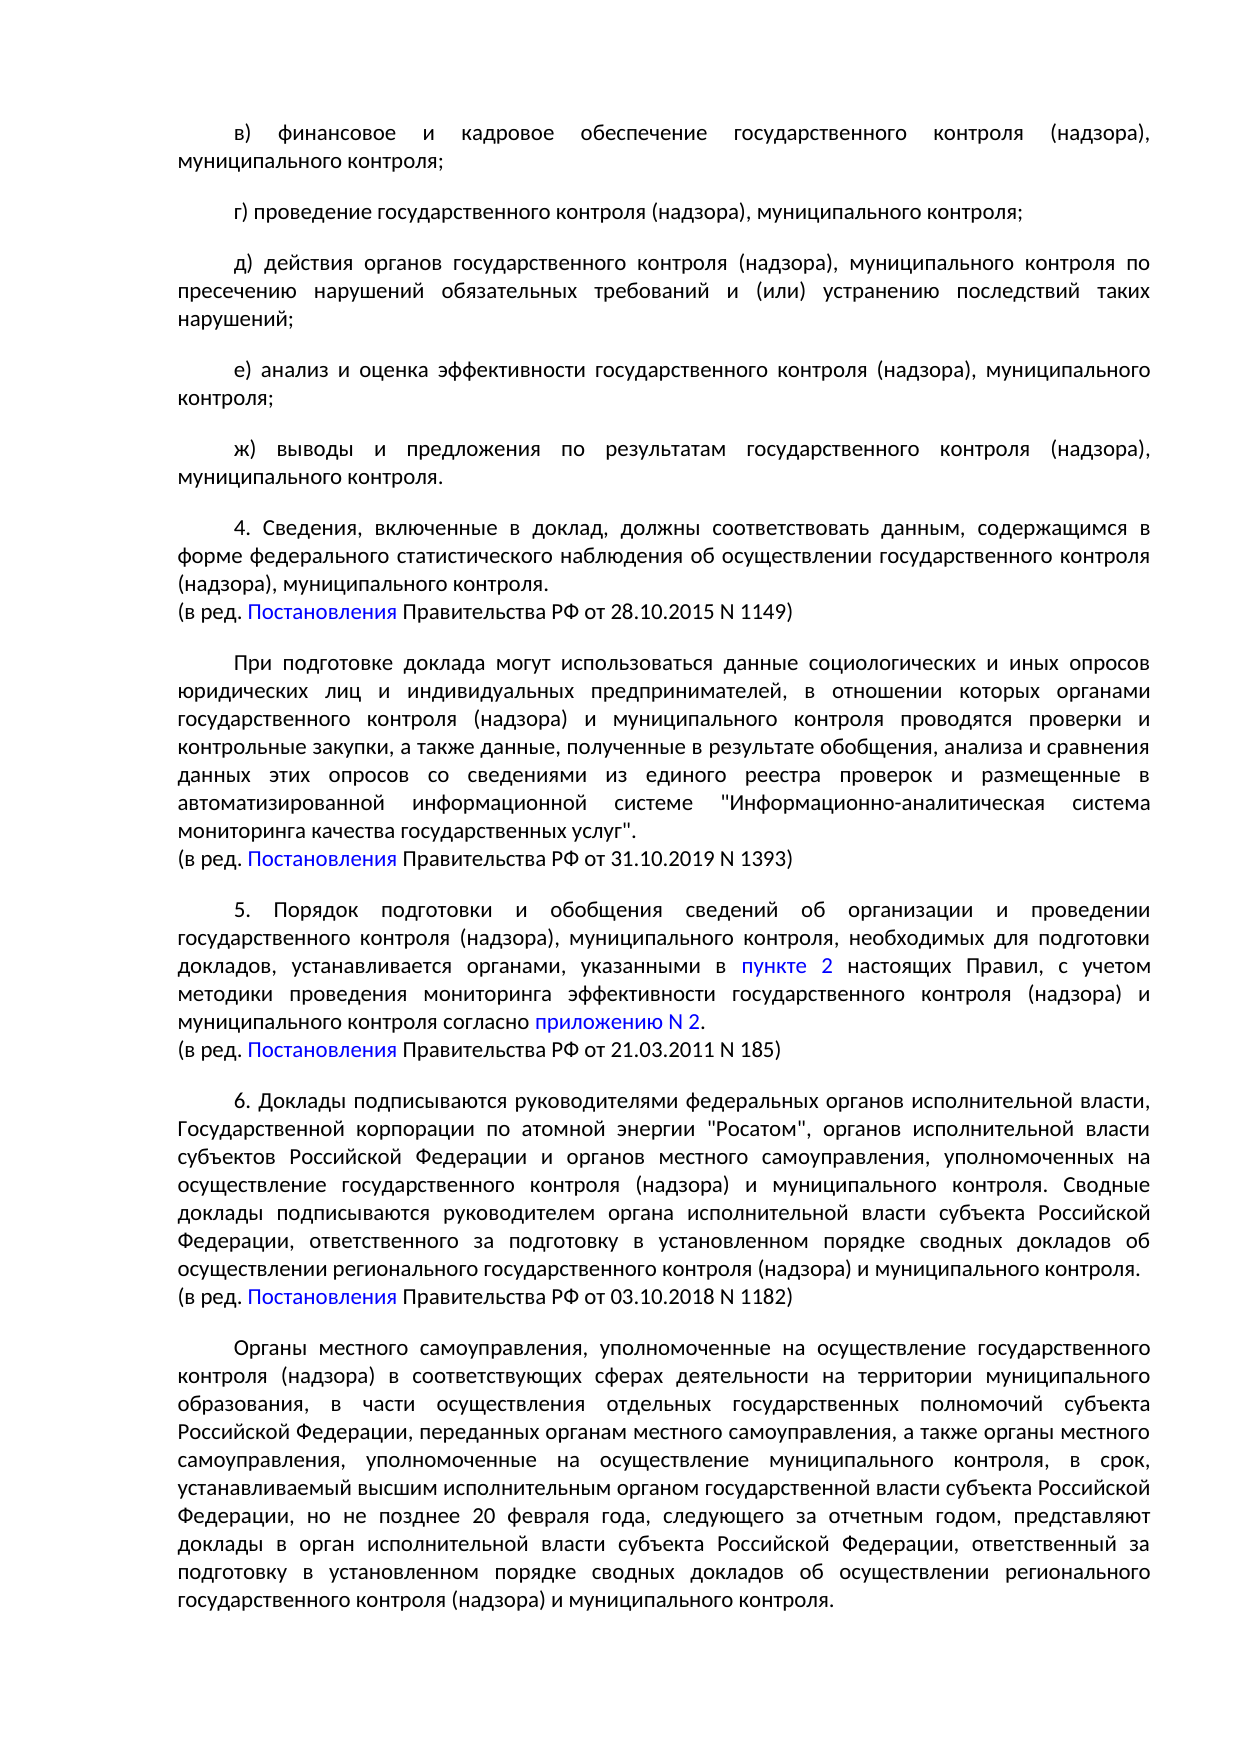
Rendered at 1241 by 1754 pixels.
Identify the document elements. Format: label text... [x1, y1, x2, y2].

text г) проведение государственного контроля (надзора), муниципального контроля; [177, 197, 1152, 225]
text (в ред. Постановления Правительства РФ от 03.10.2018 N 1182) [177, 1282, 1152, 1310]
text ж) выводы и предложения по результатам государственного контроля (надзора), муниципального контроля. [177, 434, 1152, 490]
text Органы местного самоуправления, уполномоченные на осуществление государственного контроля (надзора) в соответствующих сферах деятельности на территории муниципального образования, в части осуществления отдельных государственных полномочий субъекта Российской Федерации, переданных органам местного самоуправления, а также органы местного самоуправления, уполномоченные на осуществление муниципального контроля, в срок, устанавливаемый высшим исполнительным органом государственной власти субъекта Российской Федерации, но не позднее 20 февраля года, следующего за отчетным годом, представляют доклады в орган исполнительной власти субъекта Российской Федерации, ответственный за подготовку в установленном порядке сводных докладов об осуществлении регионального государственного контроля (надзора) и муниципального контроля. [177, 1333, 1152, 1613]
text 6. Доклады подписываются руководителями федеральных органов исполнительной власти, Государственной корпорации по атомной энергии "Росатом", органов исполнительной власти субъектов Российской Федерации и органов местного самоуправления, уполномоченных на осуществление государственного контроля (надзора) и муниципального контроля. Сводные доклады подписываются руководителем органа исполнительной власти субъекта Российской Федерации, ответственного за подготовку в установленном порядке сводных докладов об осуществлении регионального государственного контроля (надзора) и муниципального контроля. [177, 1086, 1152, 1282]
text 4. Сведения, включенные в доклад, должны соответствовать данным, содержащимся в форме федерального статистического наблюдения об осуществлении государственного контроля (надзора), муниципального контроля. [177, 513, 1152, 597]
text При подготовке доклада могут использоваться данные социологических и иных опросов юридических лиц и индивидуальных предпринимателей, в отношении которых органами государственного контроля (надзора) и муниципального контроля проводятся проверки и контрольные закупки, а также данные, полученные в результате обобщения, анализа и сравнения данных этих опросов со сведениями из единого реестра проверок и размещенные в автоматизированной информационной системе "Информационно-аналитическая система мониторинга качества государственных услуг". [177, 648, 1152, 844]
text е) анализ и оценка эффективности государственного контроля (надзора), муниципального контроля; [177, 355, 1152, 411]
text д) действия органов государственного контроля (надзора), муниципального контроля по пресечению нарушений обязательных требований и (или) устранению последствий таких нарушений; [177, 248, 1152, 332]
text (в ред. Постановления Правительства РФ от 21.03.2011 N 185) [177, 1035, 1152, 1063]
text (в ред. Постановления Правительства РФ от 31.10.2019 N 1393) [177, 844, 1152, 872]
text в) финансовое и кадровое обеспечение государственного контроля (надзора), муниципального контроля; [177, 118, 1152, 174]
text (в ред. Постановления Правительства РФ от 28.10.2015 N 1149) [177, 597, 1152, 625]
text 5. Порядок подготовки и обобщения сведений об организации и проведении государственного контроля (надзора), муниципального контроля, необходимых для подготовки докладов, устанавливается органами, указанными в пункте 2 настоящих Правил, с учетом методики проведения мониторинга эффективности государственного контроля (надзора) и муниципального контроля согласно приложению N 2. [177, 895, 1152, 1035]
